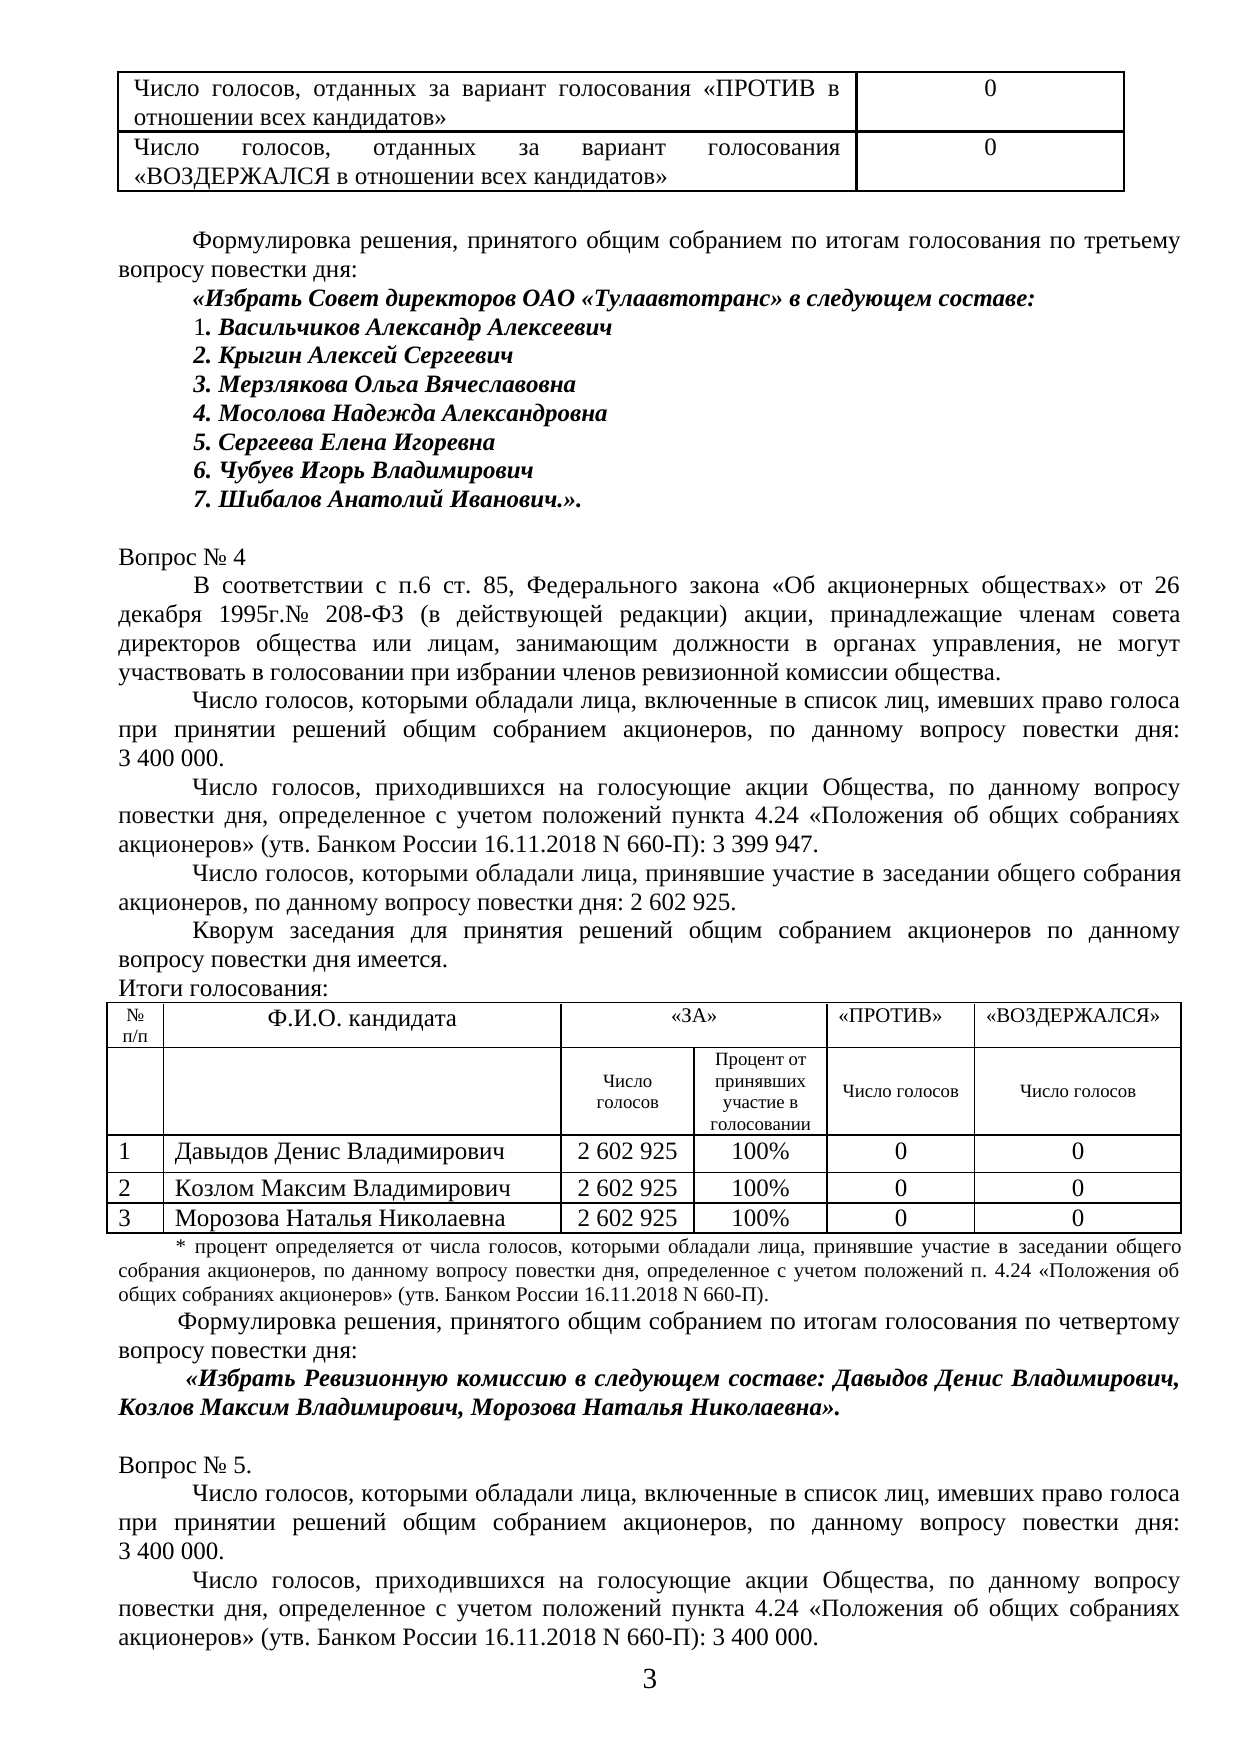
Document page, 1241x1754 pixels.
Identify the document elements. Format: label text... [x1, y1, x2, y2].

table_cell Морозова Наталья Николаевна [164, 1204, 560, 1232]
text 7. Шибалов Анатолий Иванович.». [118, 484, 1181, 513]
table_cell Число голосов [562, 1048, 693, 1134]
table_cell Давыдов Денис Владимирович [164, 1136, 560, 1172]
table_cell 2 602 925 [562, 1173, 693, 1202]
table_cell Козлом Максим Владимирович [164, 1173, 560, 1202]
subtitle Вопрос № 4 [118, 542, 1181, 571]
table_cell 0 [828, 1204, 974, 1232]
text 4. Мосолова Надежда Александровна [118, 398, 1181, 427]
text Итоги голосования: [118, 973, 1181, 1002]
text Число голосов, приходившихся на голосующие акции Общества, по данному вопросу повестки дня, определенное с учетом положений пункта 4.24 «Положения об общих собраниях акционеров» (утв. Банком России 16.11.2018 N 660-П): 3 400 000. [118, 1565, 1181, 1651]
text 2. Крыгин Алексей Сергеевич [118, 341, 1181, 369]
table_cell Число голосов, отданных за вариант голосования «ПРОТИВ в отношении всех кандидатов» [119, 73, 855, 130]
subtitle Формулировка решения, принятого общим собранием по итогам голосования по третьему вопросу повестки дня: [118, 226, 1181, 283]
table_cell 0 [828, 1173, 974, 1202]
table_cell 2 [108, 1173, 163, 1202]
subtitle Формулировка решения, принятого общим собранием по итогам голосования по четвертому вопросу повестки дня: [118, 1306, 1181, 1363]
table_cell Число голосов [975, 1048, 1180, 1134]
text 6. Чубуев Игорь Владимирович [118, 456, 1181, 484]
text Число голосов, которыми обладали лица, включенные в список лиц, имевших право голоса при принятии решений общим собранием акционеров, по данному вопросу повестки дня: 3 400 000. [118, 1478, 1181, 1565]
text Число голосов, которыми обладали лица, принявшие участие в заседании общего собрания акционеров, по данному вопросу повестки дня: 2 602 925. [118, 858, 1181, 916]
table_cell Число голосов [828, 1048, 974, 1134]
table_cell 0 [975, 1204, 1180, 1232]
table_cell 3 [108, 1204, 163, 1232]
table_cell 100% [695, 1204, 826, 1232]
table_cell 0 [858, 133, 1123, 190]
text Кворум заседания для принятия решений общим собранием акционеров по данному вопросу повестки дня имеется. [118, 916, 1181, 973]
table_cell 1 [108, 1136, 163, 1172]
table_header «ПРОТИВ» [828, 1003, 974, 1047]
table_cell [108, 1048, 163, 1134]
table_cell 2 602 925 [562, 1204, 693, 1232]
text 5. Сергеева Елена Игоревна [118, 427, 1181, 456]
table_header «ЗА» [562, 1003, 827, 1047]
table_header Ф.И.О. кандидата [164, 1003, 561, 1047]
table_header № п/п [108, 1003, 163, 1047]
text «Избрать Совет директоров ОАО «Тулаавтотранс» в следующем составе: [118, 283, 1181, 312]
table_header «ВОЗДЕРЖАЛСЯ» [975, 1003, 1180, 1047]
table_cell Число голосов, отданных за вариант голосования «ВОЗДЕРЖАЛСЯ в отношении всех кандидатов» [119, 133, 855, 190]
text 1. Васильчиков Александр Алексеевич [118, 312, 1181, 341]
subtitle Вопрос № 5. [118, 1450, 1181, 1478]
table_cell 0 [975, 1173, 1180, 1202]
table_cell 0 [975, 1136, 1180, 1172]
table_cell 0 [828, 1136, 974, 1172]
text Число голосов, приходившихся на голосующие акции Общества, по данному вопросу повестки дня, определенное с учетом положений пункта 4.24 «Положения об общих собраниях акционеров» (утв. Банком России 16.11.2018 N 660-П): 3 399 947. [118, 772, 1181, 858]
table_cell Процент от принявших участие в голосовании [695, 1048, 826, 1134]
table_cell 100% [695, 1136, 826, 1172]
table_cell [164, 1048, 560, 1134]
text Число голосов, которыми обладали лица, включенные в список лиц, имевших право голоса при принятии решений общим собранием акционеров, по данному вопросу повестки дня: 3 400 000. [118, 686, 1181, 772]
text В соответствии с п.6 ст. 85, Федерального закона «Об акционерных обществах» от 26 декабря 1995г.№ 208-ФЗ (в действующей редакции) акции, принадлежащие членам совета директоров общества или лицам, занимающим должности в органах управления, не могут участвовать в голосовании при избрании членов ревизионной комиссии общества. [118, 571, 1181, 686]
table_cell 0 [858, 73, 1123, 130]
subtitle «Избрать Ревизионную комиссию в следующем составе: Давыдов Денис Владимирович, Козлов Максим Владимирович, Морозова Наталья Николаевна». [118, 1363, 1181, 1421]
table_cell 2 602 925 [562, 1136, 693, 1172]
table_cell 100% [695, 1173, 826, 1202]
text 3. Мерзлякова Ольга Вячеславовна [118, 369, 1181, 398]
